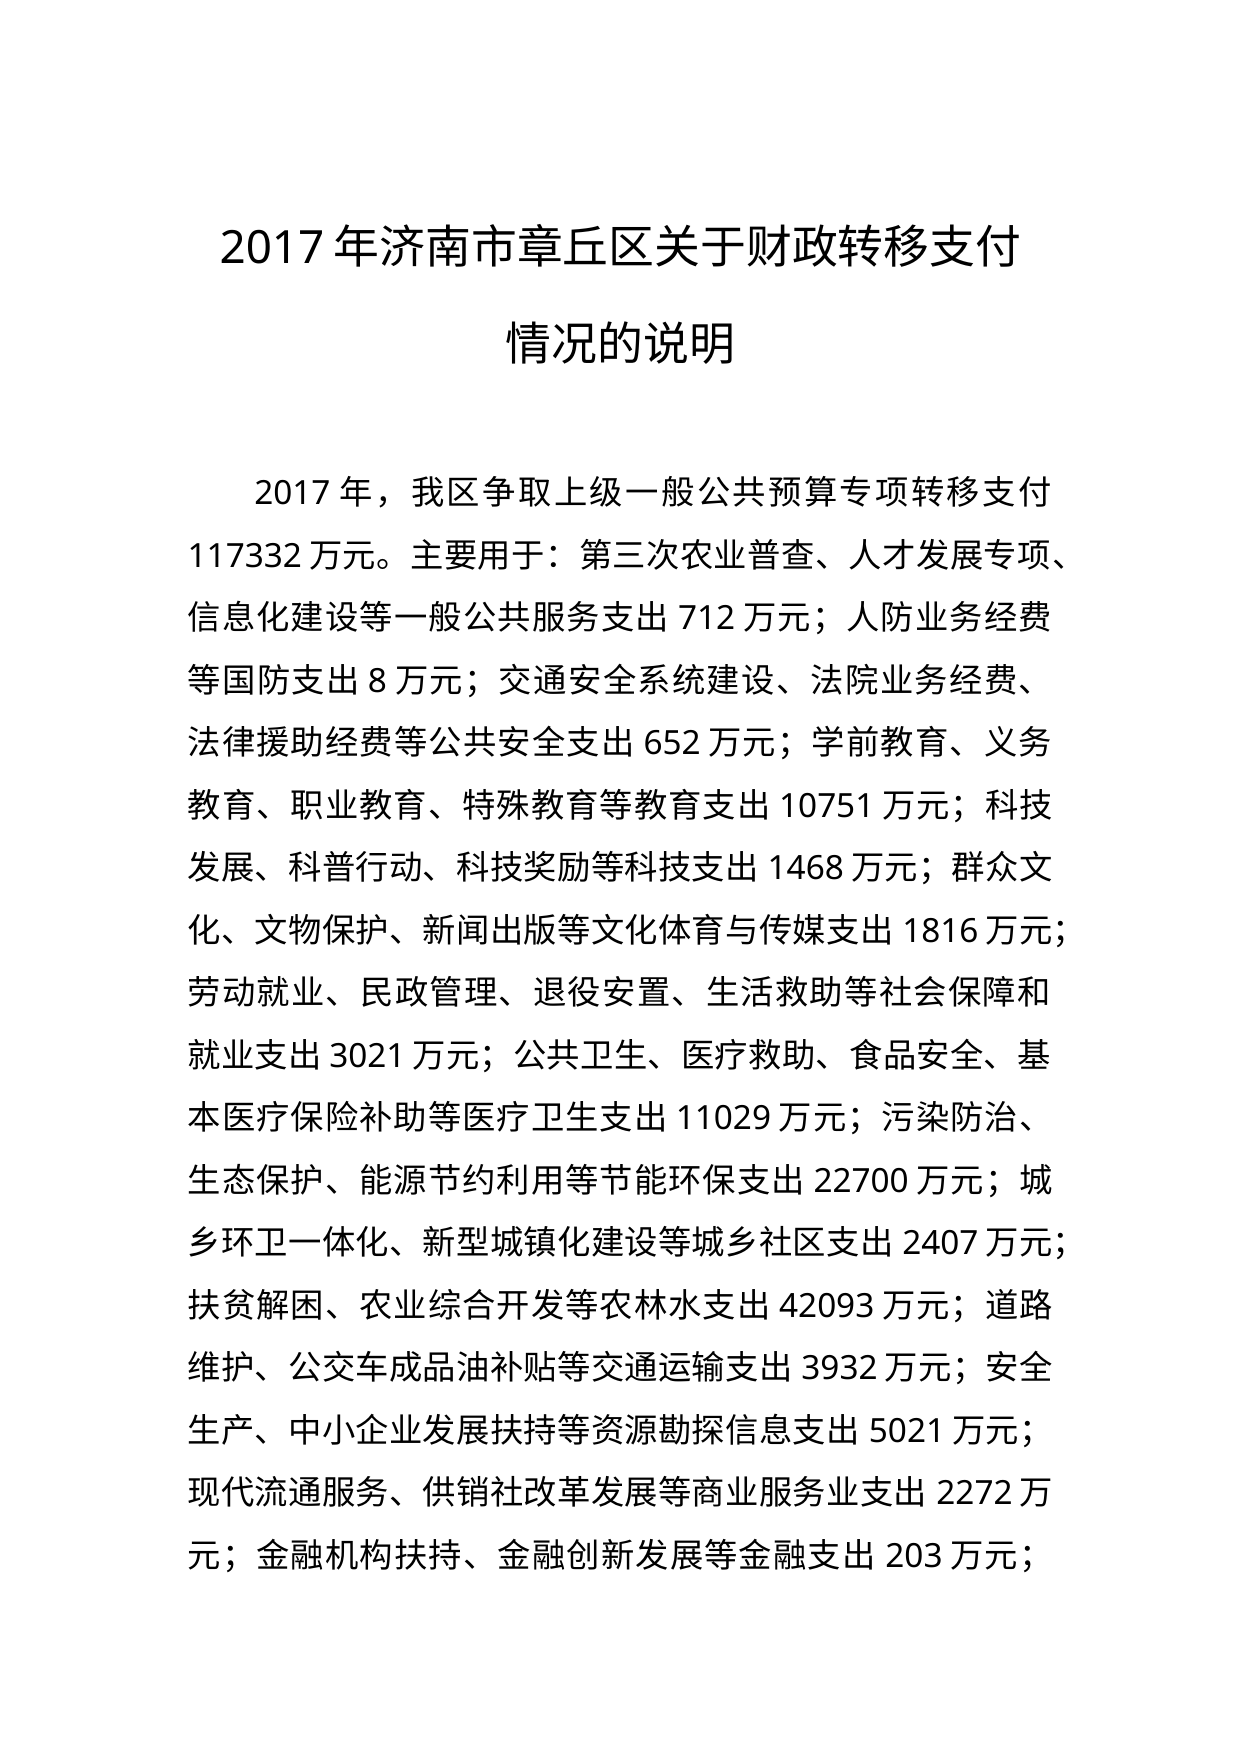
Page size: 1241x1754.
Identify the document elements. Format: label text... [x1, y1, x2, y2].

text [187, 454, 1053, 1579]
text 2017年济南市章丘区关于财政转移支付 [187, 194, 1053, 292]
text 情况的说明 [187, 292, 1053, 389]
